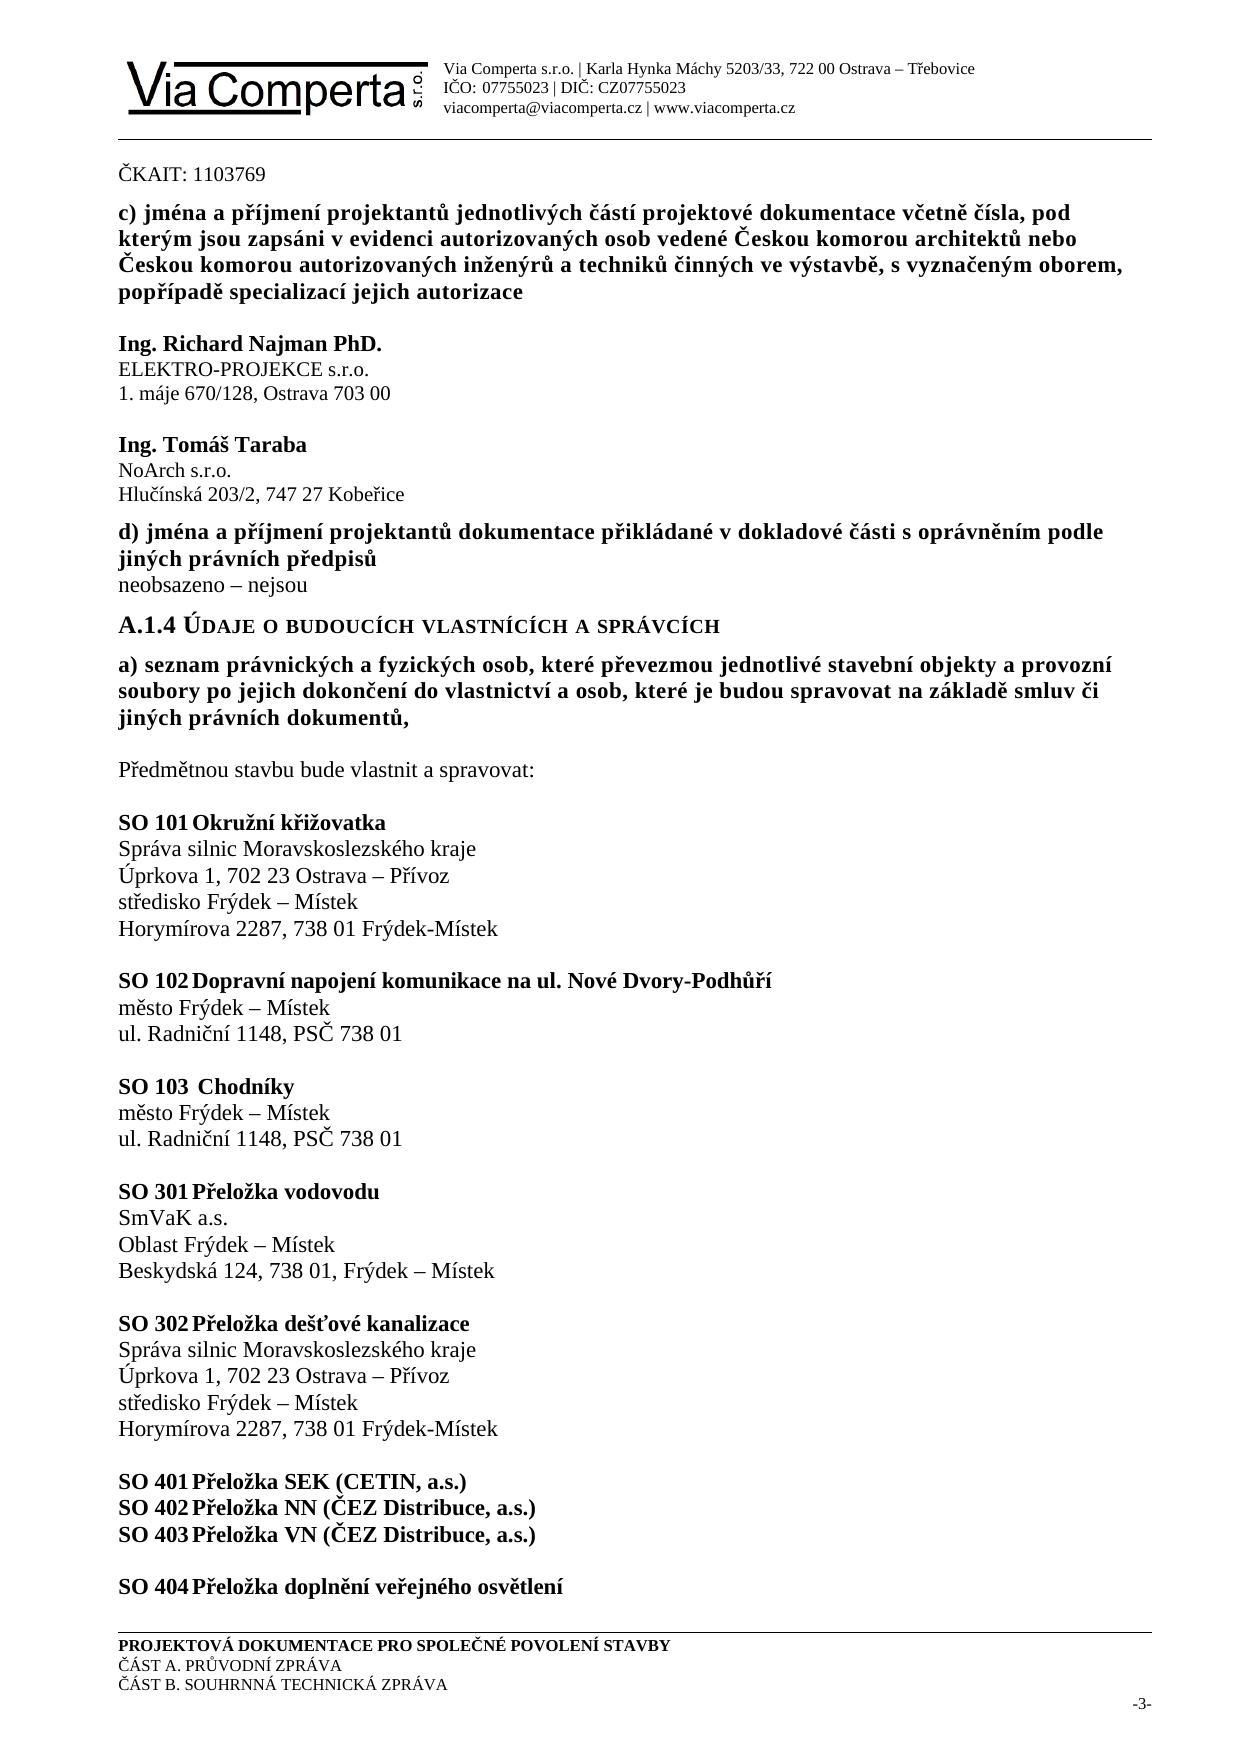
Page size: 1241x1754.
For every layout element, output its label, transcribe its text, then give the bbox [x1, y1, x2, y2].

text středisko Frýdek – Místek [118, 888, 1152, 914]
text ul. Radniční 1148, PSČ 738 01 [118, 1125, 1152, 1152]
text Úprkova 1, 702 23 Ostrava – Přívoz [118, 862, 1152, 888]
text SO 404 Přeložka doplnění veřejného osvětlení [118, 1573, 1152, 1600]
text SO 301 Přeložka vodovodu [118, 1178, 1152, 1204]
text ELEKTRO-PROJEKCE s.r.o. [118, 357, 1152, 381]
text SO 101 Okružní křižovatka [118, 809, 1152, 836]
picture [118, 53, 435, 126]
subtitle a) seznam právnických a fyzických osob, které převezmou jednotlivé stavební objekty a provozní soubory po jejich dokončení do vlastnictví a osob, které je budou spravovat na základě smluv či jiných právních dokumentů, [118, 651, 1152, 730]
text ČKAIT: 1103769 [118, 162, 1152, 186]
text Předmětnou stavbu bude vlastnit a spravovat: [118, 756, 1152, 783]
text SO 102 Dopravní napojení komunikace na ul. Nové Dvory-Podhůří [118, 967, 1152, 994]
text Horymírova 2287, 738 01 Frýdek-Místek [118, 914, 1152, 941]
text SO 401 Přeložka SEK (CETIN, a.s.) [118, 1468, 1152, 1494]
text město Frýdek – Místek [118, 994, 1152, 1020]
text SO 402 Přeložka NN (ČEZ Distribuce, a.s.) [118, 1494, 1152, 1521]
subtitle c) jména a příjmení projektantů jednotlivých částí projektové dokumentace včetně čísla, pod kterým jsou zapsáni v evidenci autorizovaných osob vedené Českou komorou architektů nebo Českou komorou autorizovaných inženýrů a techniků činných ve výstavbě, s vyznačeným oborem, popřípadě specializací jejich autorizace [118, 199, 1152, 304]
text Oblast Frýdek – Místek [118, 1231, 1152, 1257]
text SO 302 Přeložka dešťové kanalizace [118, 1310, 1152, 1336]
text neobsazeno – nejsou [118, 571, 1152, 597]
text Ing. Tomáš Taraba [118, 431, 1152, 458]
text Správa silnic Moravskoslezského kraje [118, 836, 1152, 862]
text SmVaK a.s. [118, 1204, 1152, 1231]
text SO 103 Chodníky [118, 1073, 1152, 1099]
text středisko Frýdek – Místek [118, 1389, 1152, 1415]
text NoArch s.r.o. [118, 458, 1152, 482]
subtitle d) jména a příjmení projektantů dokumentace přikládané v dokladové části s oprávněním podle jiných právních předpisů [118, 518, 1152, 571]
text ul. Radniční 1148, PSČ 738 01 [118, 1020, 1152, 1046]
text Horymírova 2287, 738 01 Frýdek-Místek [118, 1415, 1152, 1442]
text Beskydská 124, 738 01, Frýdek – Místek [118, 1257, 1152, 1283]
text Úprkova 1, 702 23 Ostrava – Přívoz [118, 1363, 1152, 1389]
subtitle A.1.4 Údaje o budoucích vlastnících a správcích [118, 610, 1152, 638]
text Hlučínská 203/2, 747 27 Kobeřice [118, 482, 1152, 506]
text SO 403 Přeložka VN (ČEZ Distribuce, a.s.) [118, 1521, 1152, 1547]
text Správa silnic Moravskoslezského kraje [118, 1336, 1152, 1363]
text město Frýdek – Místek [118, 1099, 1152, 1125]
text Ing. Richard Najman PhD. [118, 330, 1152, 357]
text 1. máje 670/128, Ostrava 703 00 [118, 381, 1152, 405]
